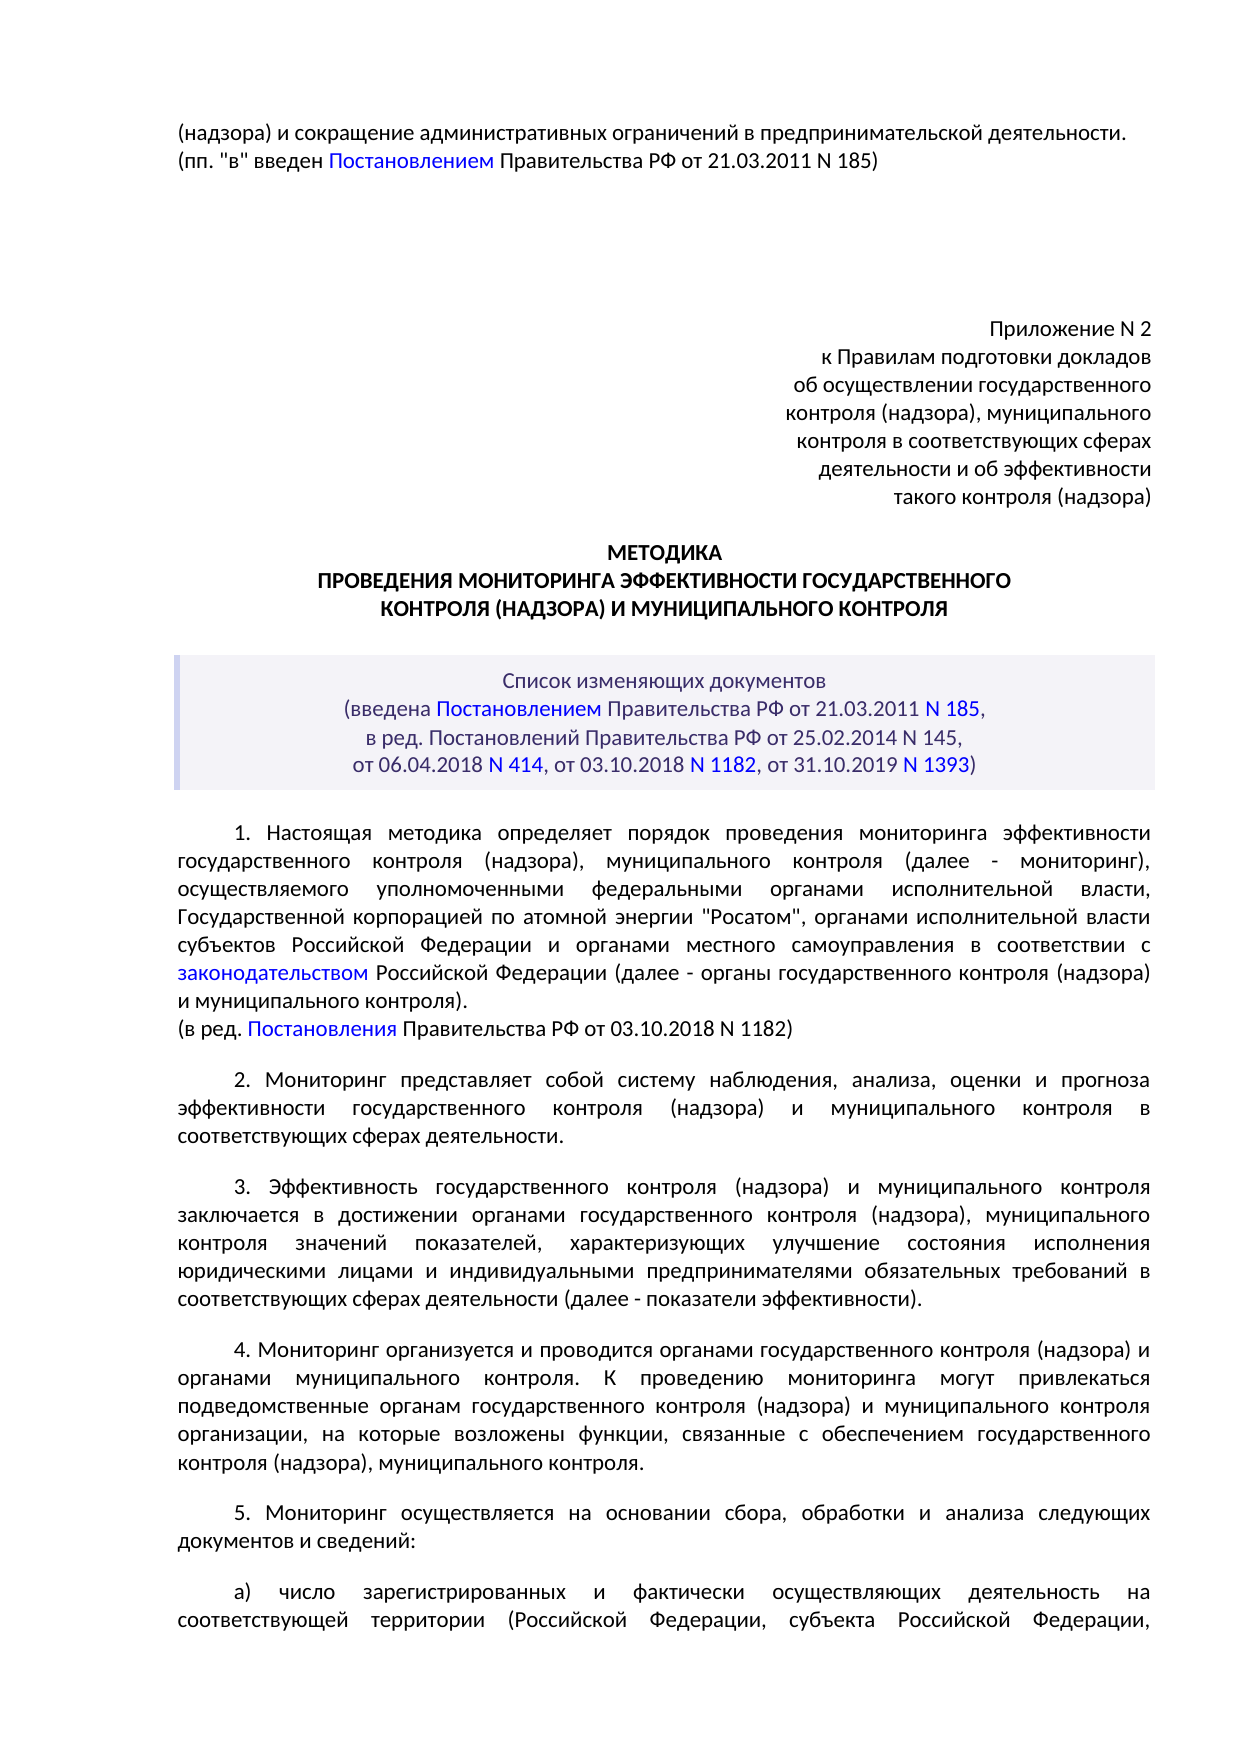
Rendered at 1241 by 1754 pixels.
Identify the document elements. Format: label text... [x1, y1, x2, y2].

text 3. Эффективность государственного контроля (надзора) и муниципального контроля заключается в достижении органами государственного контроля (надзора), муниципального контроля значений показателей, характеризующих улучшение состояния исполнения юридическими лицами и индивидуальными предпринимателями обязательных требований в соответствующих сферах деятельности (далее - показатели эффективности). [177, 1172, 1152, 1313]
text (пп. "в" введен Постановлением Правительства РФ от 21.03.2011 N 185) [177, 146, 1152, 174]
table_header Список изменяющих документов (введена Постановлением Правительства РФ от 21.03.2011 N 185, в ред. Постановлений Правительства РФ от 25.02.2014 N 145, от 06.04.2018 N 414, от 03.10.2018 N 1182, от 31.10.2019 N 1393) [180, 655, 1149, 790]
title МЕТОДИКА [177, 538, 1152, 566]
text контроля в соответствующих сферах [177, 426, 1152, 454]
text Приложение N 2 [177, 314, 1152, 342]
text к Правилам подготовки докладов [177, 342, 1152, 370]
text контроля (надзора), муниципального [177, 398, 1152, 426]
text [177, 1577, 1152, 1633]
title КОНТРОЛЯ (НАДЗОРА) И МУНИЦИПАЛЬНОГО КОНТРОЛЯ [177, 594, 1152, 622]
text деятельности и об эффективности [177, 454, 1152, 482]
text 1. Настоящая методика определяет порядок проведения мониторинга эффективности государственного контроля (надзора), муниципального контроля (далее - мониторинг), осуществляемого уполномоченными федеральными органами исполнительной власти, Государственной корпорацией по атомной энергии "Росатом", органами исполнительной власти субъектов Российской Федерации и органами местного самоуправления в соответствии с законодательством Российской Федерации (далее - органы государственного контроля (надзора) и муниципального контроля). [177, 818, 1152, 1014]
text 4. Мониторинг организуется и проводится органами государственного контроля (надзора) и органами муниципального контроля. К проведению мониторинга могут привлекаться подведомственные органам государственного контроля (надзора) и муниципального контроля организации, на которые возложены функции, связанные с обеспечением государственного контроля (надзора), муниципального контроля. [177, 1336, 1152, 1476]
text 2. Мониторинг представляет собой систему наблюдения, анализа, оценки и прогноза эффективности государственного контроля (надзора) и муниципального контроля в соответствующих сферах деятельности. [177, 1066, 1152, 1149]
text (в ред. Постановления Правительства РФ от 03.10.2018 N 1182) [177, 1014, 1152, 1043]
text 5. Мониторинг осуществляется на основании сбора, обработки и анализа следующих документов и сведений: [177, 1498, 1152, 1554]
text такого контроля (надзора) [177, 482, 1152, 510]
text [177, 118, 1152, 146]
title ПРОВЕДЕНИЯ МОНИТОРИНГА ЭФФЕКТИВНОСТИ ГОСУДАРСТВЕННОГО [177, 566, 1152, 594]
text об осуществлении государственного [177, 370, 1152, 398]
